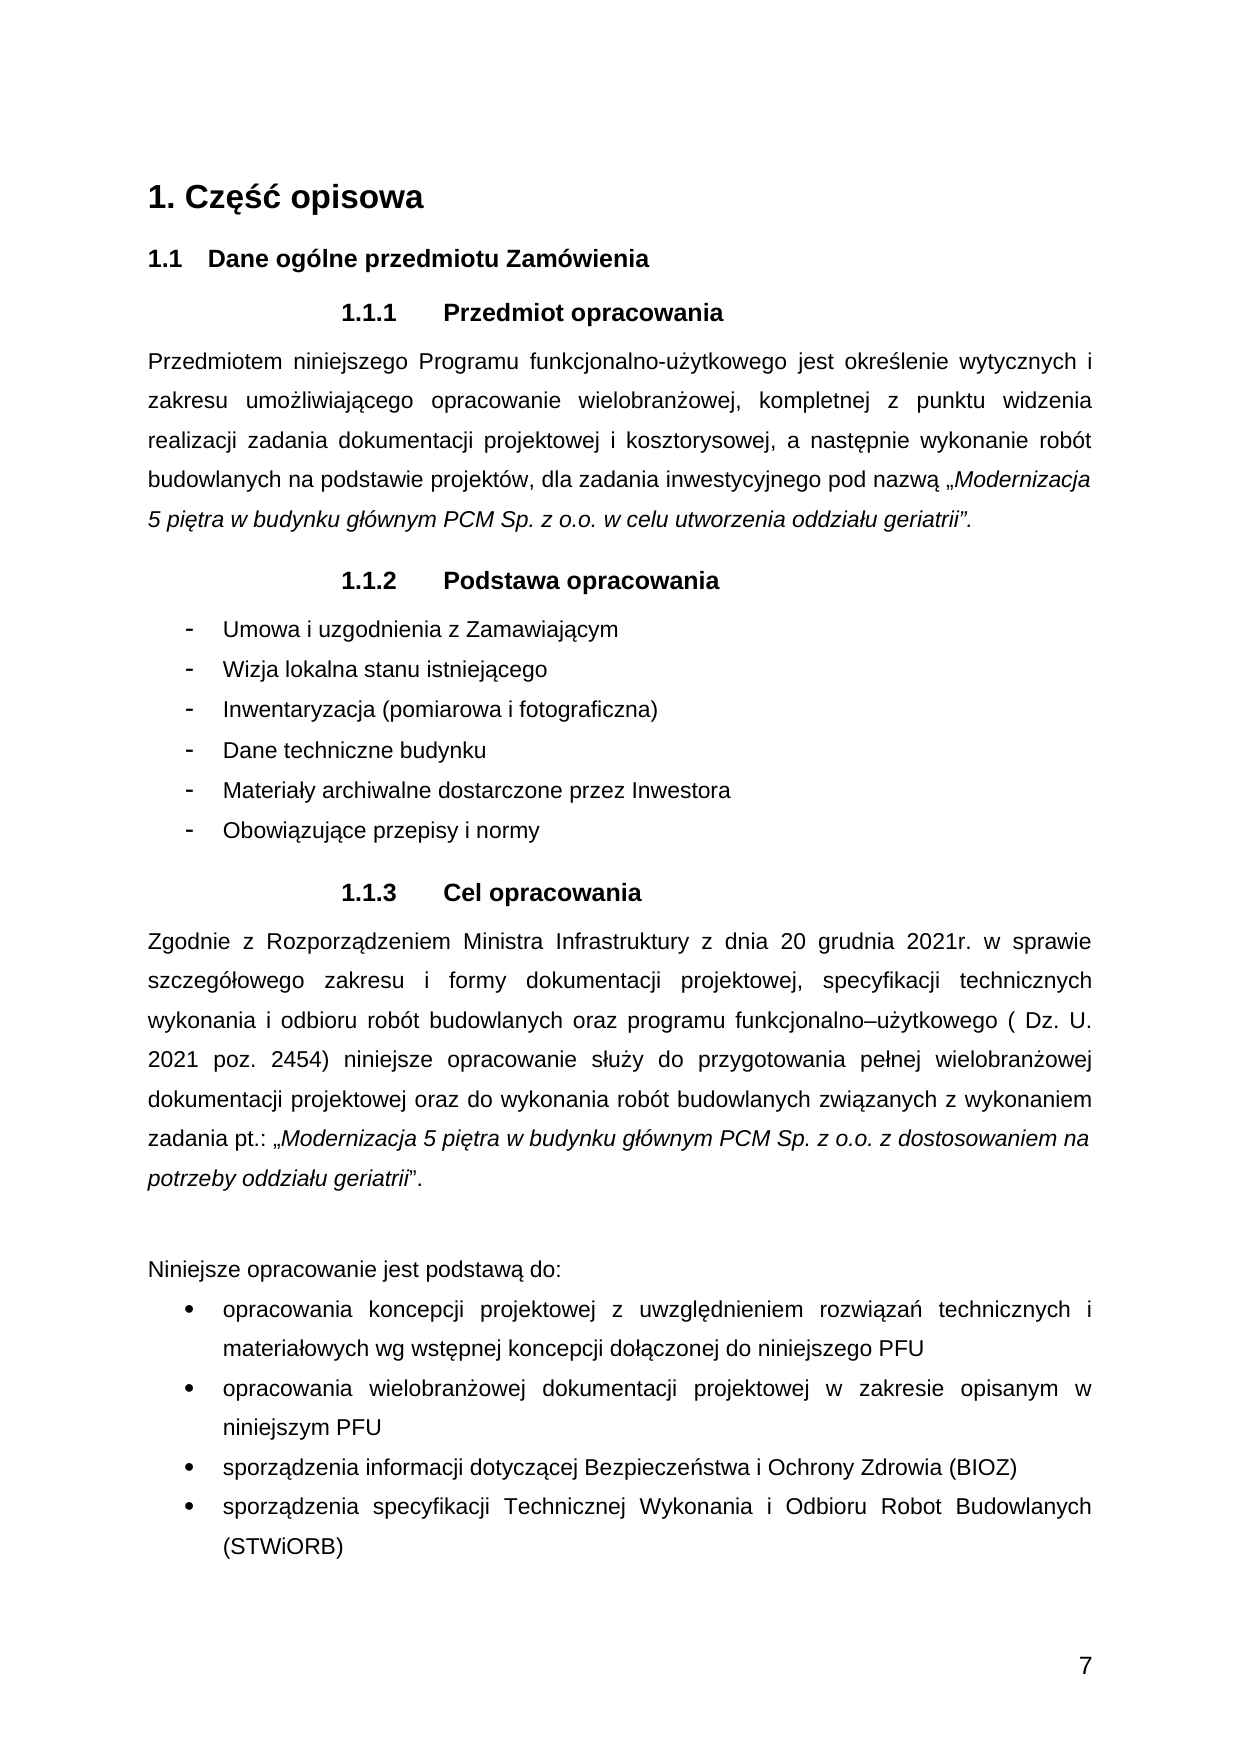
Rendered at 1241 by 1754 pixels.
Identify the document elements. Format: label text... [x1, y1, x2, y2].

text Przedmiotem niniejszego Programu funkcjonalno-użytkowego jest określenie wytycznych i zakresu umożliwiającego opracowanie wielobranżowej, kompletnej z punktu widzenia realizacji zadania dokumentacji projektowej i kosztorysowej, a następnie wykonanie robót budowlanych na podstawie projektów, dla zadania inwestycyjnego pod nazwą „Modernizacja 5 piętra w budynku głównym PCM Sp. z o.o. w celu utworzenia oddziału geriatrii”. [148, 348, 1092, 532]
list sporządzenia specyfikacji Technicznej Wykonania i Odbioru Robot Budowlanych (STWiORB) [185, 1493, 1092, 1559]
subtitle Podstawa opracowania [267, 566, 1092, 595]
subtitle Cel opracowania [267, 878, 1092, 907]
list sporządzenia informacji dotyczącej Bezpieczeństwa i Ochrony Zdrowia (BIOZ) [185, 1454, 1092, 1480]
list Obowiązujące przepisy i normy [185, 817, 1092, 844]
list Inwentaryzacja (pomiarowa i fotograficzna) [185, 696, 1092, 723]
list opracowania wielobranżowej dokumentacji projektowej w zakresie opisanym w niniejszym PFU [185, 1375, 1092, 1441]
text Zgodnie z Rozporządzeniem Ministra Infrastruktury z dnia 20 grudnia 2021r. w sprawie szczegółowego zakresu i formy dokumentacji projektowej, specyfikacji technicznych wykonania i odbioru robót budowlanych oraz programu funkcjonalno–użytkowego ( Dz. U. 2021 poz. 2454) niniejsze opracowanie służy do przygotowania pełnej wielobranżowej dokumentacji projektowej oraz do wykonania robót budowlanych związanych z wykonaniem zadania pt.: „Modernizacja 5 piętra w budynku głównym PCM Sp. z o.o. z dostosowaniem na potrzeby oddziału geriatrii”. [148, 928, 1092, 1191]
list Wizja lokalna stanu istniejącego [185, 656, 1092, 683]
subtitle Przedmiot opracowania [267, 298, 1092, 327]
list Dane techniczne budynku [185, 737, 1092, 763]
list opracowania koncepcji projektowej z uwzględnieniem rozwiązań technicznych i materiałowych wg wstępnej koncepcji dołączonej do niniejszego PFU [185, 1296, 1092, 1362]
list Materiały archiwalne dostarczone przez Inwestora [185, 777, 1092, 804]
list Umowa i uzgodnienia z Zamawiającym [185, 616, 1092, 642]
subtitle 1. Część opisowa [148, 177, 1092, 215]
subtitle Dane ogólne przedmiotu Zamówienia [148, 244, 1092, 273]
text Niniejsze opracowanie jest podstawą do: [148, 1256, 1092, 1283]
